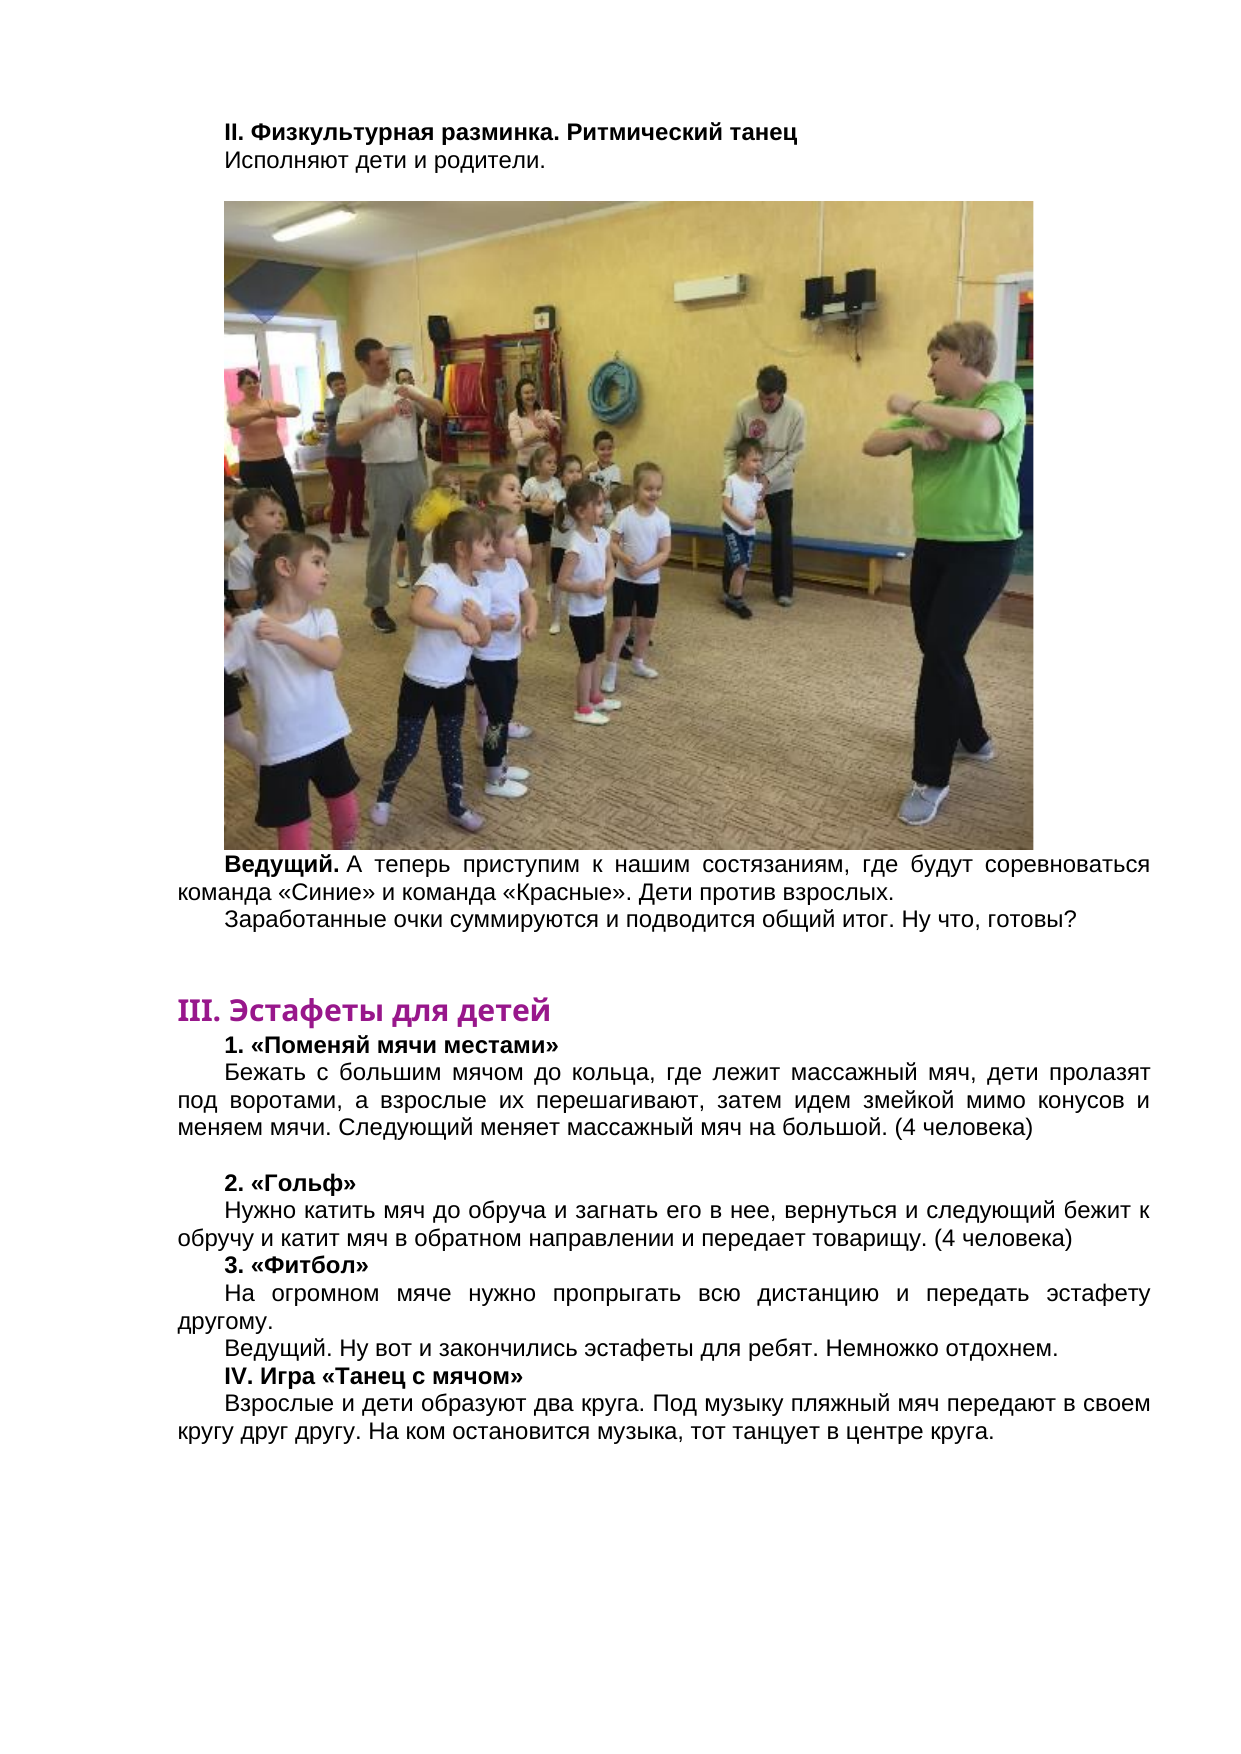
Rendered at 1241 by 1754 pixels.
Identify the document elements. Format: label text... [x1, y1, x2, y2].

text Бежать с большим мячом до кольца, где лежит массажный мяч, дети пролазят под воротами, а взрослые их перешагивают, затем идем змейкой мимо конусов и меняем мячи. Следующий меняет массажный мяч на большой. (4 человека) [177, 1058, 1152, 1141]
text Ведущий. А теперь приступим к нашим состязаниям, где будут соревноваться команда «Синие» и команда «Красные». Дети против взрослых. [177, 850, 1152, 905]
text III. Эстафеты для детей [177, 989, 1152, 1031]
text Исполняют дети и родители. [177, 146, 1152, 173]
text 3. «Фитбол» [177, 1251, 1152, 1279]
text 1. «Поменяй мячи местами» [177, 1031, 1152, 1058]
text Заработанные очки суммируются и подводится общий итог. Ну что, готовы? [177, 905, 1152, 933]
text Нужно катить мяч до обруча и загнать его в нее, вернуться и следующий бежит к обручу и катит мяч в обратном направлении и передает товарищу. (4 человека) [177, 1196, 1152, 1251]
text II. Физкультурная разминка. Ритмический танец [177, 118, 1152, 146]
text IV. Игра «Танец с мячом» [177, 1362, 1152, 1389]
text Ведущий. Ну вот и закончились эстафеты для ребят. Немножко отдохнем. [177, 1334, 1152, 1362]
text На огромном мяче нужно пропрыгать всю дистанцию и передать эстафету другому. [177, 1279, 1152, 1334]
picture [224, 201, 1034, 850]
text 2. «Гольф» [177, 1168, 1152, 1196]
text Взрослые и дети образуют два круга. Под музыку пляжный мяч передают в своем кругу друг другу. На ком остановится музыка, тот танцует в центре круга. [177, 1389, 1152, 1444]
